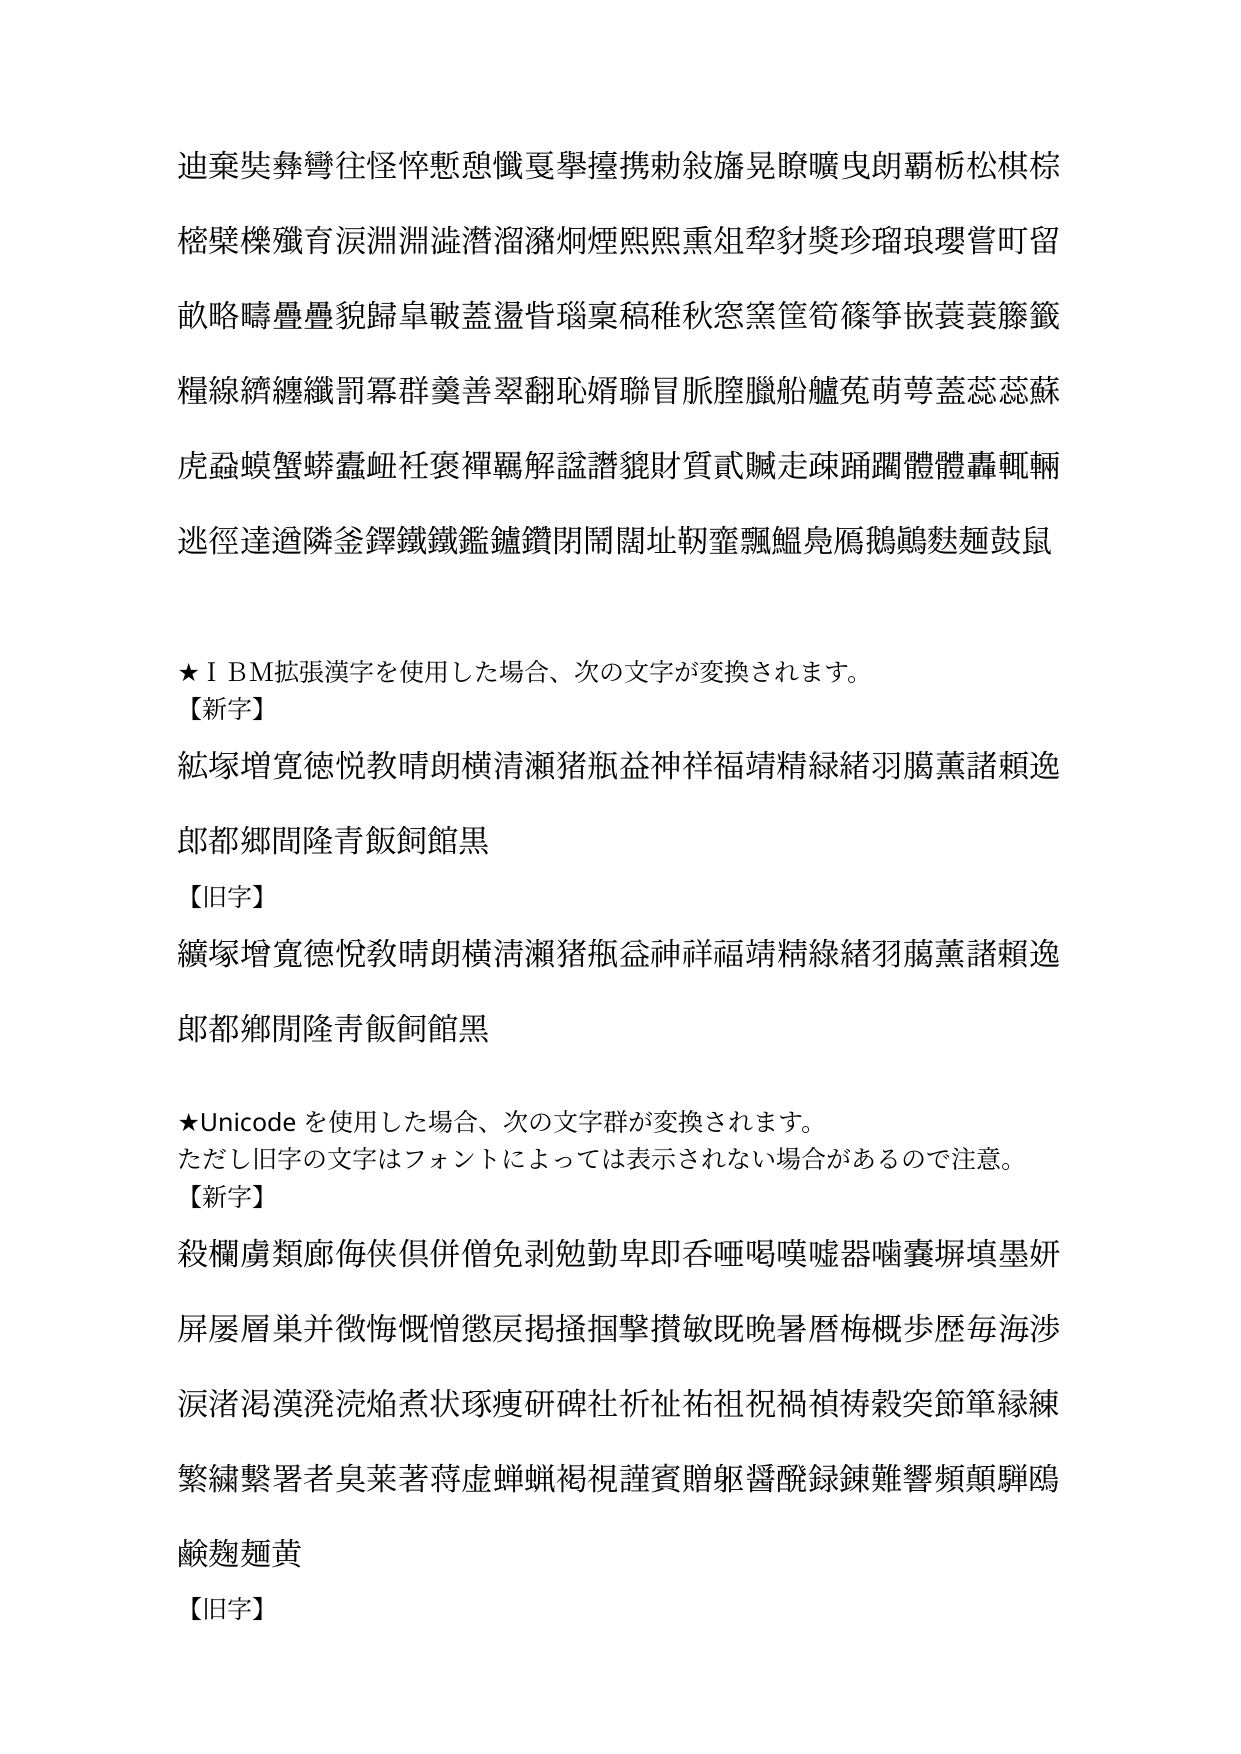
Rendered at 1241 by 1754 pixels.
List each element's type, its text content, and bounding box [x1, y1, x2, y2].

text ★Unicode を使用した場合、次の文字群が変換されます。 [177, 1102, 1063, 1139]
text ★ＩＢＭ拡張漢字を使用した場合、次の文字が変換されます。 [177, 652, 1063, 689]
text 【新字】 [177, 689, 1063, 727]
text 殺欄虜類廊侮侠倶併僧免剥勉勤卑即呑唖喝嘆嘘器噛嚢塀填墨妍屏屡層巣并徴悔慨憎懲戻掲掻掴撃攅敏既晩暑暦梅概歩歴毎海渉涙渚渇漢溌涜焔煮状琢痩研碑社祈祉祐祖祝禍禎祷穀突節箪縁練繁繍繋署者臭莱著蒋虚蝉蝋褐視謹賓贈躯醤醗録錬難響頻顛騨鴎鹸麹麺黄 [177, 1214, 1063, 1589]
text ただし旧字の文字はフォントによっては表示されない場合があるので注意。 [177, 1139, 1063, 1177]
text 【新字】 [177, 1177, 1063, 1214]
text 【旧字】 [177, 877, 1063, 914]
text 纊塚增寬德悅敎晴朗橫淸瀨猪甁益神祥福靖精綠緖羽﨟薰諸賴逸郞都鄕閒隆靑飯飼館黑 [177, 914, 1063, 1064]
text 絋塚増寛徳悦教晴朗横清瀬猪瓶益神祥福靖精緑緒羽臈薫諸頼逸郎都郷間隆青飯飼館黒 [177, 727, 1063, 877]
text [177, 127, 1063, 577]
text 【旧字】 [177, 1589, 1063, 1627]
